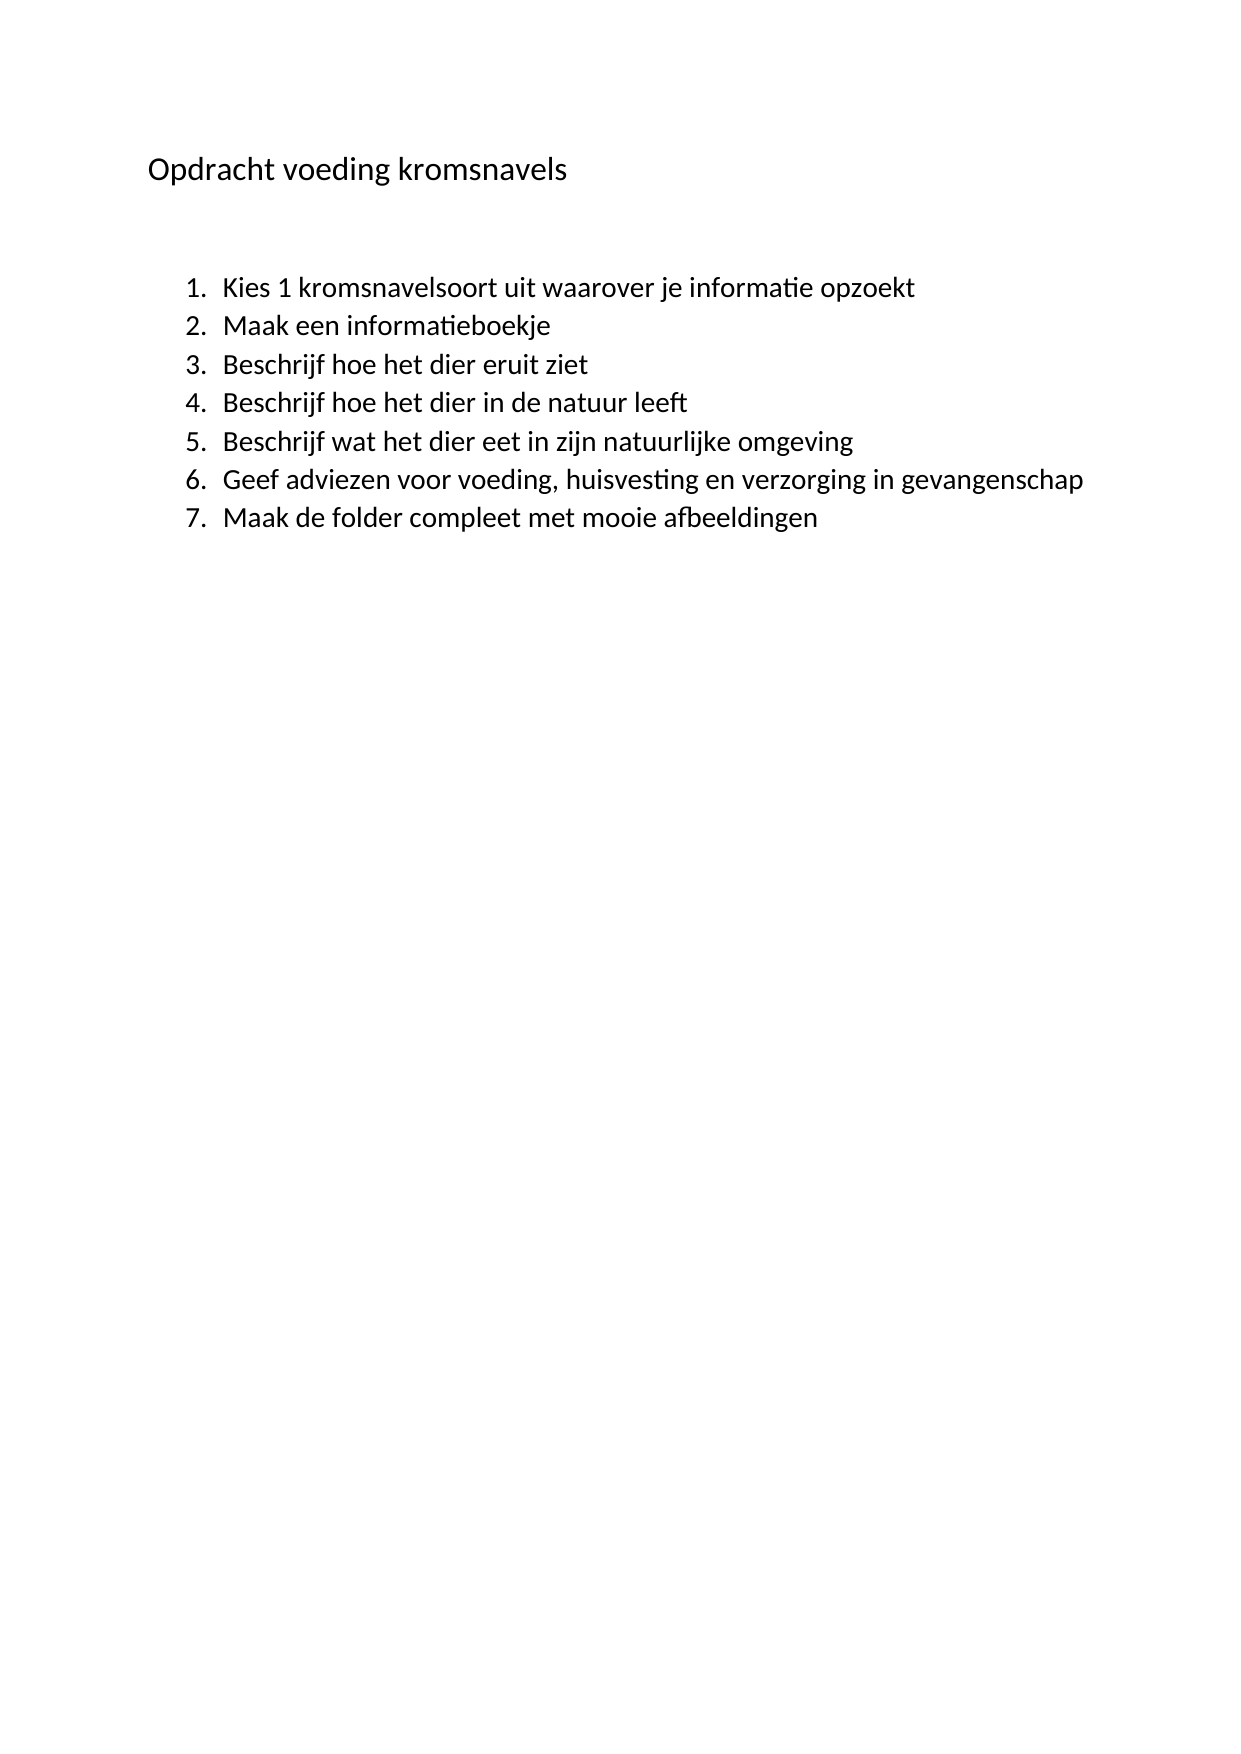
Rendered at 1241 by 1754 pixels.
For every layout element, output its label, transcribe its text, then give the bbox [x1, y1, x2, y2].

list Maak een informatieboekje [185, 307, 1093, 343]
list Geef adviezen voor voeding, huisvesting en verzorging in gevangenschap [185, 461, 1093, 497]
list Maak de folder compleet met mooie afbeeldingen [185, 499, 1093, 535]
list Beschrijf wat het dier eet in zijn natuurlijke omgeving [185, 423, 1093, 458]
list Kies 1 kromsnavelsoort uit waarover je informatie opzoekt [185, 269, 1093, 304]
list Beschrijf hoe het dier eruit ziet [185, 346, 1093, 381]
list Beschrijf hoe het dier in de natuur leeft [185, 384, 1093, 420]
text Opdracht voeding kromsnavels [148, 148, 1093, 188]
